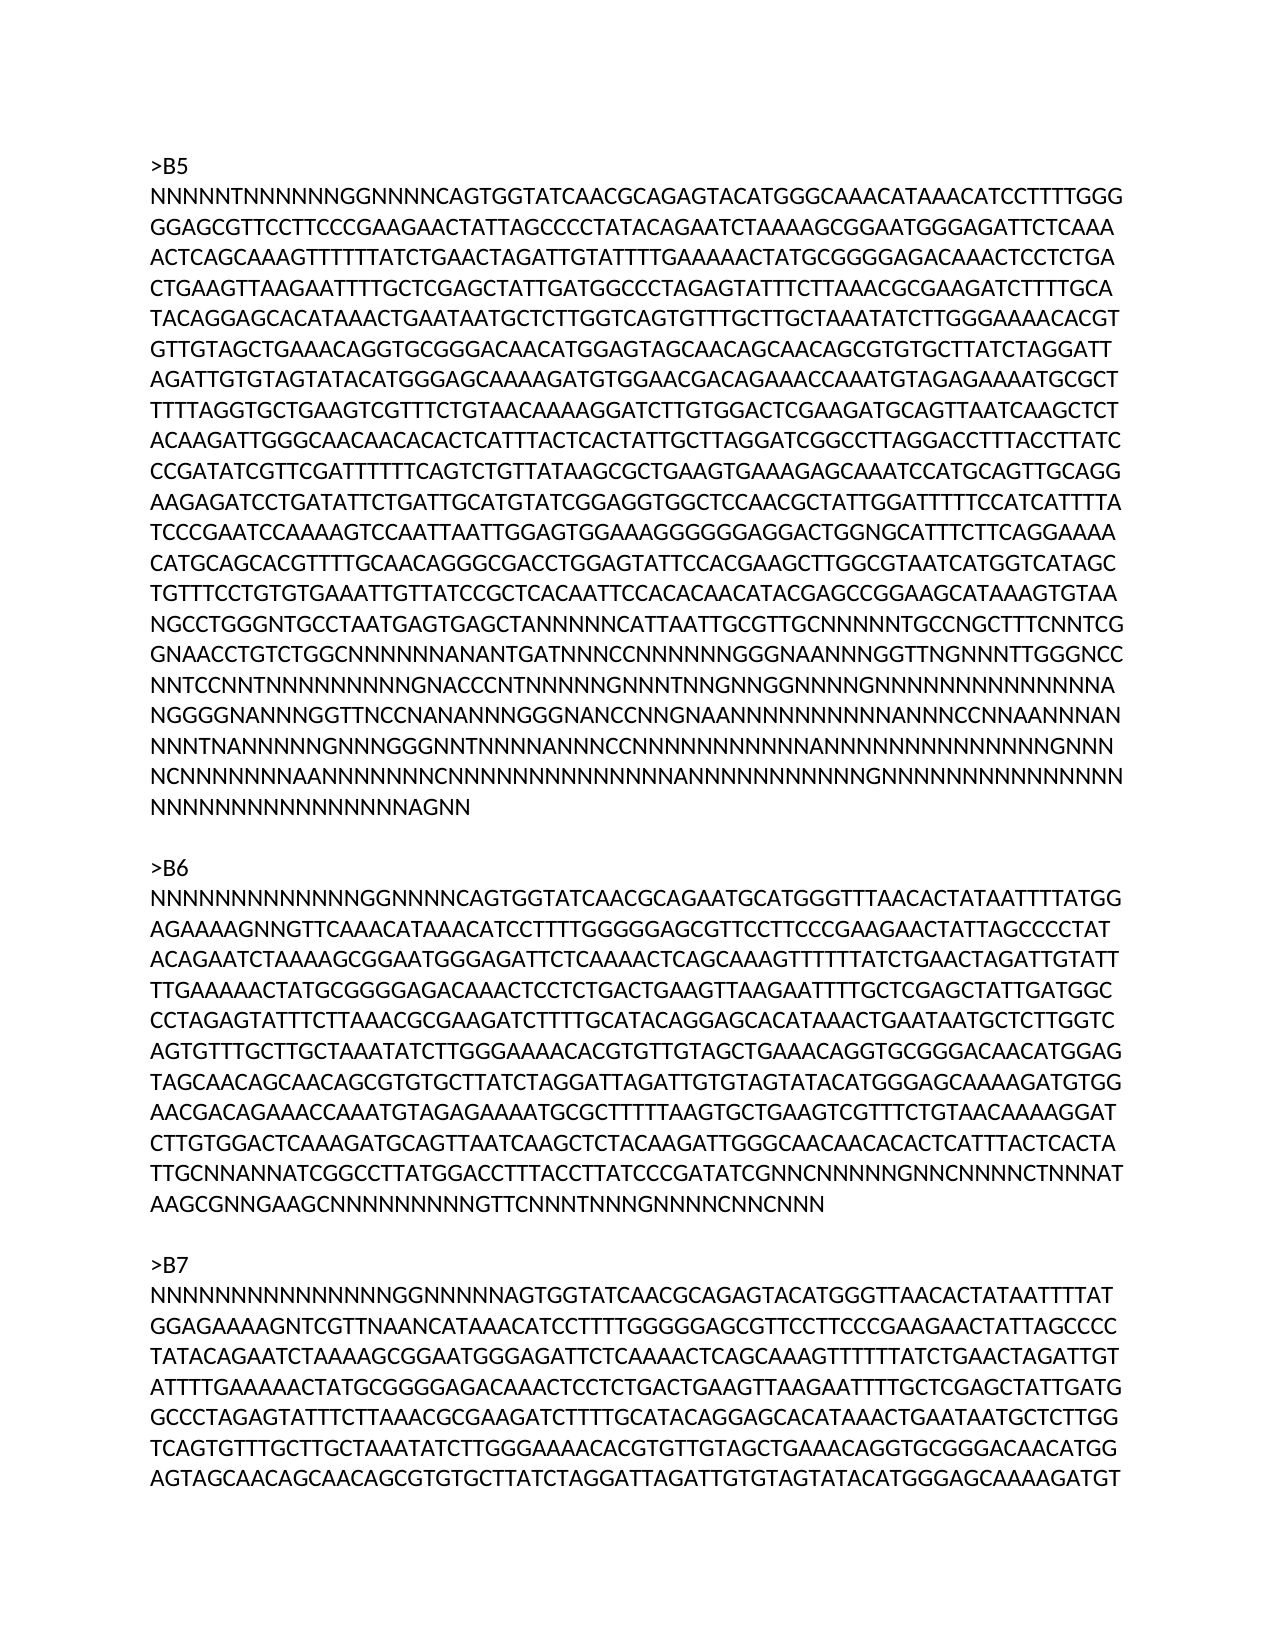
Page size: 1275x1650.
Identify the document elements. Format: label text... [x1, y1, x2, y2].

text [150, 1279, 1125, 1493]
text NNNNNNNNNNNNNGGNNNNCAGTGGTATCAACGCAGAATGCATGGGTTTAACACTATAATTTTATGGAGAAAAGNNGTTCAAACATAAACATCCTTTTGGGGGAGCGTTCCTTCCCGAAGAACTATTAGCCCCTATACAGAATCTAAAAGCGGAATGGGAGATTCTCAAAACTCAGCAAAGTTTTTTATCTGAACTAGATTGTATTTTGAAAAACTATGCGGGGAGACAAACTCCTCTGACTGAAGTTAAGAATTTTGCTCGAGCTATTGATGGCCCTAGAGTATTTCTTAAACGCGAAGATCTTTTGCATACAGGAGCACATAAACTGAATAATGCTCTTGGTCAGTGTTTGCTTGCTAAATATCTTGGGAAAACACGTGTTGTAGCTGAAACAGGTGCGGGACAACATGGAGTAGCAACAGCAACAGCGTGTGCTTATCTAGGATTAGATTGTGTAGTATACATGGGAGCAAAAGATGTGGAACGACAGAAACCAAATGTAGAGAAAATGCGCTTTTTAAGTGCTGAAGTCGTTTCTGTAACAAAAGGATCTTGTGGACTCAAAGATGCAGTTAATCAAGCTCTACAAGATTGGGCAACAACACACTCATTTACTCACTATTGCNNANNATCGGCCTTATGGACCTTTACCTTATCCCGATATCGNNCNNNNNGNNCNNNNCTNNNATAAGCGNNGAAGCNNNNNNNNNGTTCNNNTNNNGNNNNCNNCNNN [150, 882, 1125, 1218]
text >B7 [150, 1249, 1125, 1279]
text >B5 [150, 150, 1125, 181]
text >B6 [150, 852, 1125, 882]
text NNNNNTNNNNNNGGNNNNCAGTGGTATCAACGCAGAGTACATGGGCAAACATAAACATCCTTTTGGGGGAGCGTTCCTTCCCGAAGAACTATTAGCCCCTATACAGAATCTAAAAGCGGAATGGGAGATTCTCAAAACTCAGCAAAGTTTTTTATCTGAACTAGATTGTATTTTGAAAAACTATGCGGGGAGACAAACTCCTCTGACTGAAGTTAAGAATTTTGCTCGAGCTATTGATGGCCCTAGAGTATTTCTTAAACGCGAAGATCTTTTGCATACAGGAGCACATAAACTGAATAATGCTCTTGGTCAGTGTTTGCTTGCTAAATATCTTGGGAAAACACGTGTTGTAGCTGAAACAGGTGCGGGACAACATGGAGTAGCAACAGCAACAGCGTGTGCTTATCTAGGATTAGATTGTGTAGTATACATGGGAGCAAAAGATGTGGAACGACAGAAACCAAATGTAGAGAAAATGCGCTTTTTAGGTGCTGAAGTCGTTTCTGTAACAAAAGGATCTTGTGGACTCGAAGATGCAGTTAATCAAGCTCTACAAGATTGGGCAACAACACACTCATTTACTCACTATTGCTTAGGATCGGCCTTAGGACCTTTACCTTATCCCGATATCGTTCGATTTTTTCAGTCTGTTATAAGCGCTGAAGTGAAAGAGCAAATCCATGCAGTTGCAGGAAGAGATCCTGATATTCTGATTGCATGTATCGGAGGTGGCTCCAACGCTATTGGATTTTTCCATCATTTTATCCCGAATCCAAAAGTCCAATTAATTGGAGTGGAAAGGGGGGAGGACTGGNGCATTTCTTCAGGAAAACATGCAGCACGTTTTGCAACAGGGCGACCTGGAGTATTCCACGAAGCTTGGCGTAATCATGGTCATAGCTGTTTCCTGTGTGAAATTGTTATCCGCTCACAATTCCACACAACATACGAGCCGGAAGCATAAAGTGTAANGCCTGGGNTGCCTAATGAGTGAGCTANNNNNCATTAATTGCGTTGCNNNNNTGCCNGCTTTCNNTCGGNAACCTGTCTGGCNNNNNNANANTGATNNNCCNNNNNNGGGNAANNNGGTTNGNNNTTGGGNCCNNTCCNNTNNNNNNNNNGNACCCNTNNNNNGNNNTNNGNNGGNNNNGNNNNNNNNNNNNNNANGGGGNANNNGGTTNCCNANANNNGGGNANCCNNGNAANNNNNNNNNNANNNCCNNAANNNANNNNTNANNNNNGNNNGGGNNTNNNNANNNCCNNNNNNNNNNNANNNNNNNNNNNNNNGNNNNCNNNNNNNAANNNNNNNCNNNNNNNNNNNNNNANNNNNNNNNNNGNNNNNNNNNNNNNNNNNNNNNNNNNNNNNNNAGNN [150, 181, 1125, 821]
